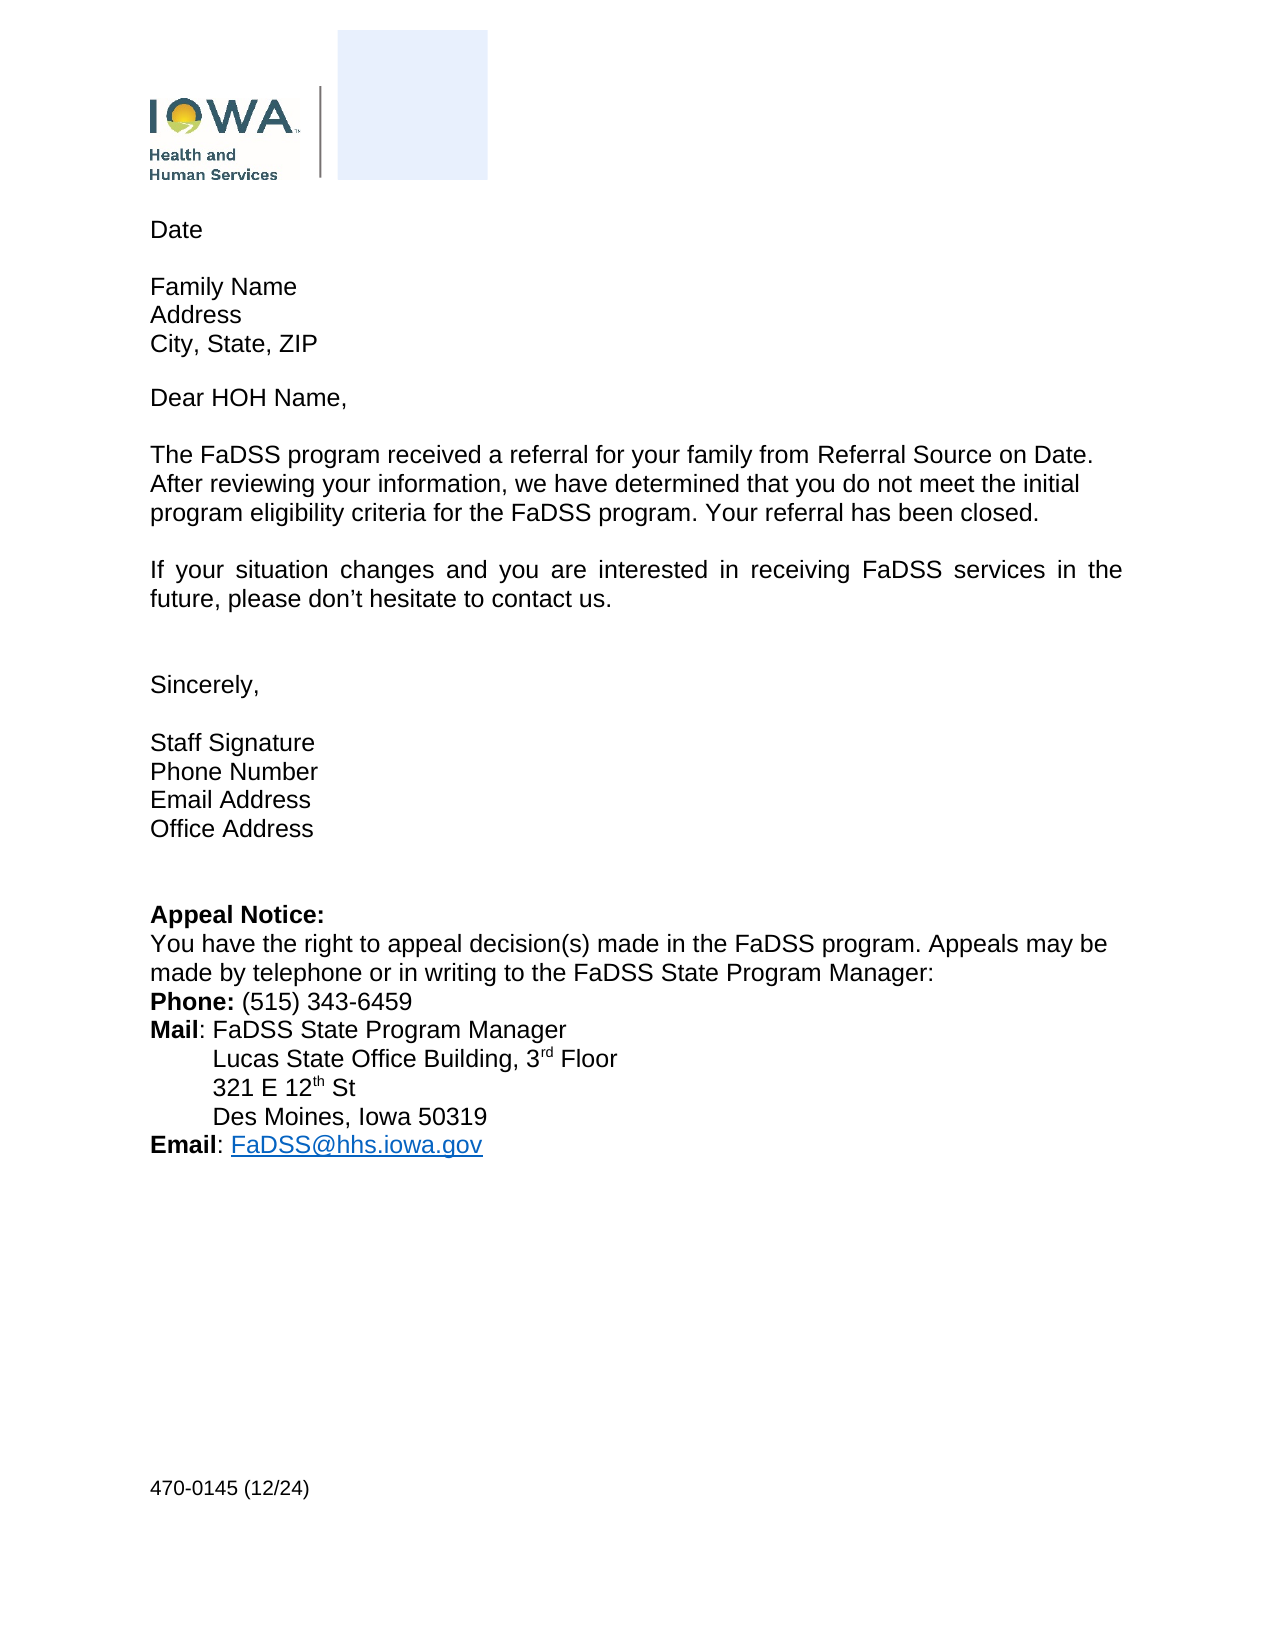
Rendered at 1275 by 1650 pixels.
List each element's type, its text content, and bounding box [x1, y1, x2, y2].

text Email Address [150, 786, 1125, 814]
text Family Name Address City, State, ZIP [150, 272, 1125, 358]
text Appeal Notice: [150, 901, 1125, 929]
text Phone Number [150, 757, 1125, 786]
text Date [150, 215, 1125, 272]
picture [337, 30, 488, 180]
text You have the right to appeal decision(s) made in the FaDSS program. Appeals may be made by telephone or in writing to the FaDSS State Program Manager: Phone: (515) 343-6459 Mail: FaDSS State Program Manager Lucas State Office Building, 3rd Floor 321 E 12th St Des Moines, Iowa 50319 Email: FaDSS@hhs.iowa.gov [150, 929, 1125, 1159]
text Staff Signature [150, 728, 1125, 757]
text Dear HOH Name, [150, 383, 1125, 412]
text Office Address [150, 814, 1125, 843]
text Sincerely, [150, 671, 1125, 699]
text If your situation changes and you are interested in receiving FaDSS services in the future, please don’t hesitate to contact us. [150, 556, 1125, 613]
picture [150, 98, 300, 180]
text The FaDSS program received a referral for your family from Referral Source on Date. After reviewing your information, we have determined that you do not meet the initial program eligibility criteria for the FaDSS program. Your referral has been closed. [150, 441, 1125, 527]
